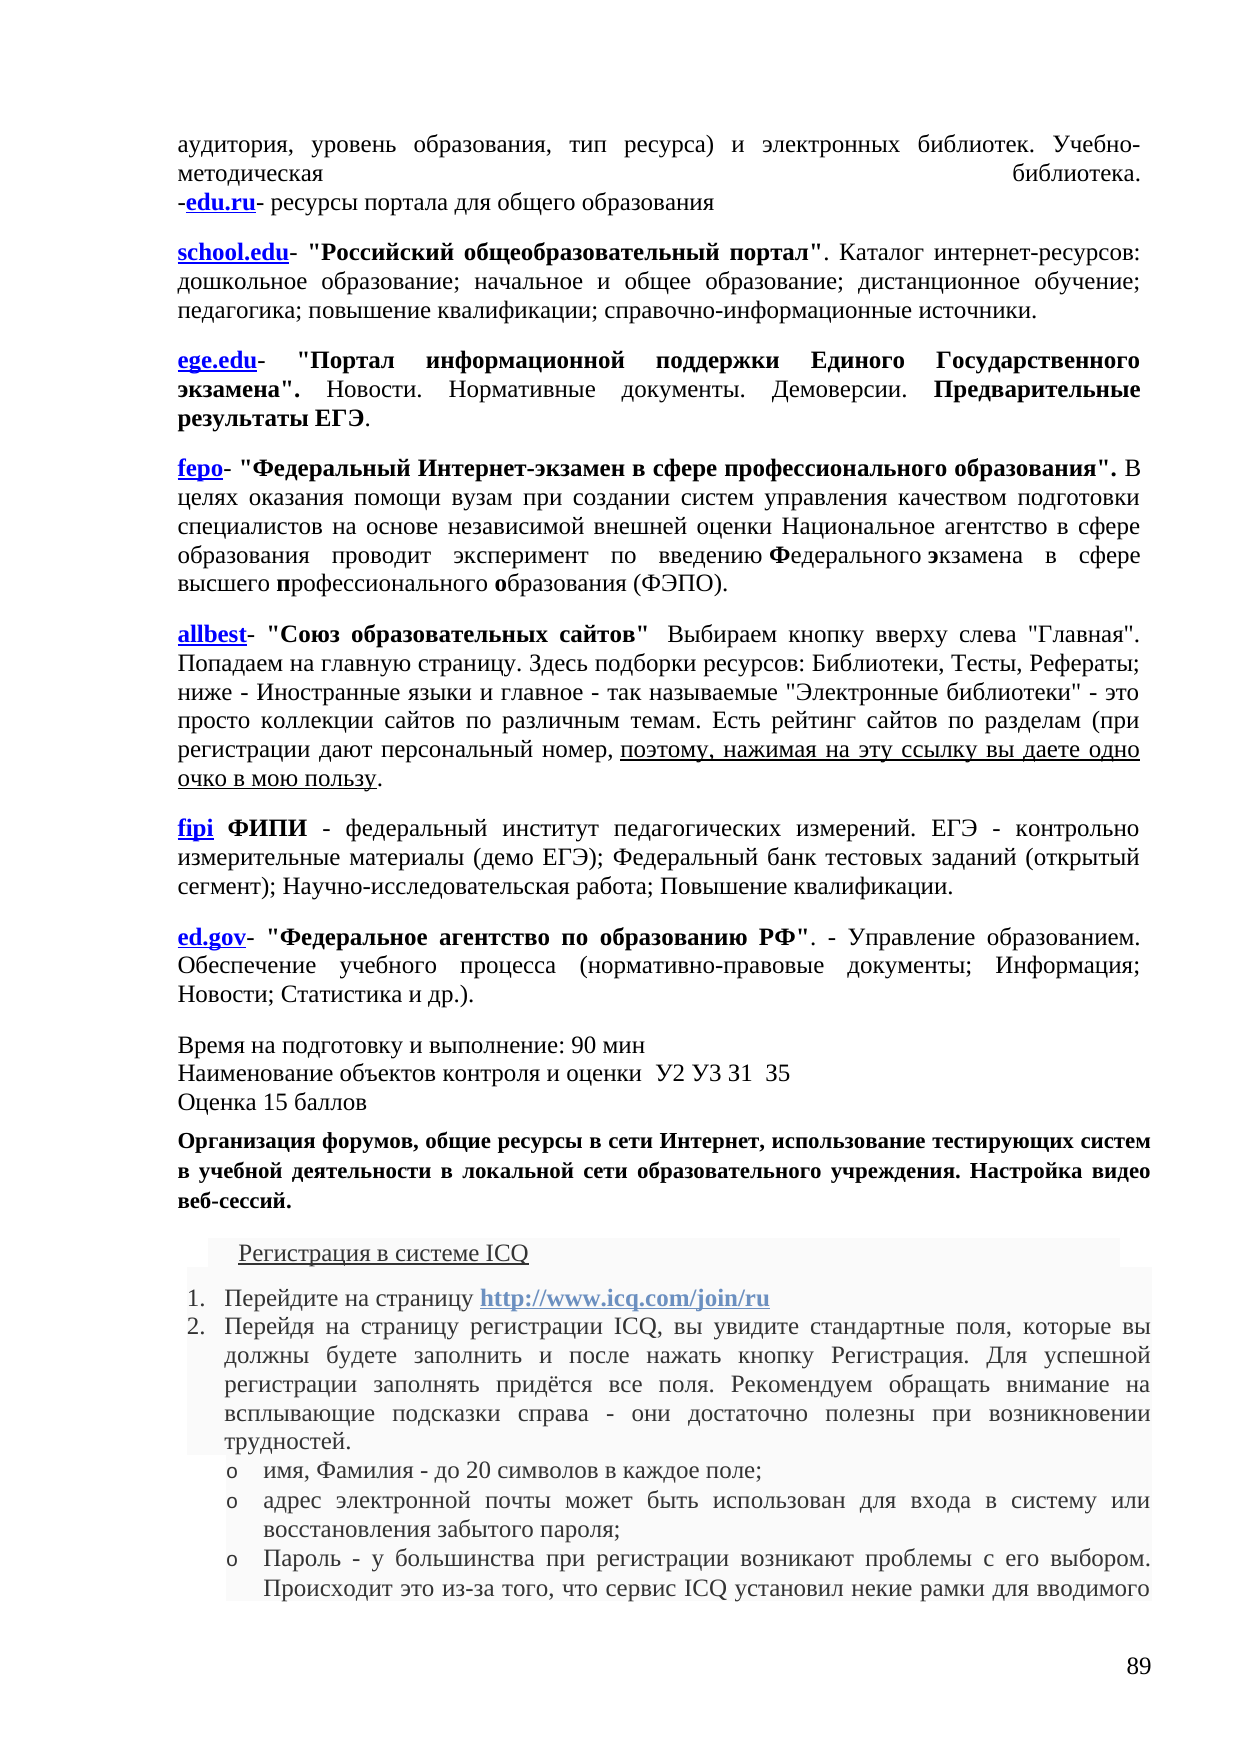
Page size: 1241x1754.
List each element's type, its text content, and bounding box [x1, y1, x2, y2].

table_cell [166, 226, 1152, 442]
list Перейдя на страницу регистрации ICQ, вы увидите стандартные поля, которые вы должны будете заполнить и после нажать кнопку Регистрация. Для успешной регистрации заполнять придётся все поля. Рекомендуем обращать внимание на всплывающие подсказки справа - они достаточно полезны при возникновении трудностей. [187, 1311, 1152, 1455]
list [226, 1543, 1152, 1601]
text Регистрация в системе ICQ [208, 1238, 1120, 1267]
text Организация форумов, общие ресурсы в сети Интернет, использование тестирующих систем в учебной деятельности в локальной сети образовательного учреждения. Настройка видео веб-сессий. [177, 1127, 1152, 1214]
list адрес электронной почты может быть использован для входа в систему или восстановления забытого пароля; [226, 1485, 1152, 1543]
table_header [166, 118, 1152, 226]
list Перейдите на страницу http://www.icq.com/join/ru [187, 1283, 1152, 1311]
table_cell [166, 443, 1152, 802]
list имя, Фамилия - до 20 символов в каждое поле; [226, 1455, 1152, 1485]
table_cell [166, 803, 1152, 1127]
